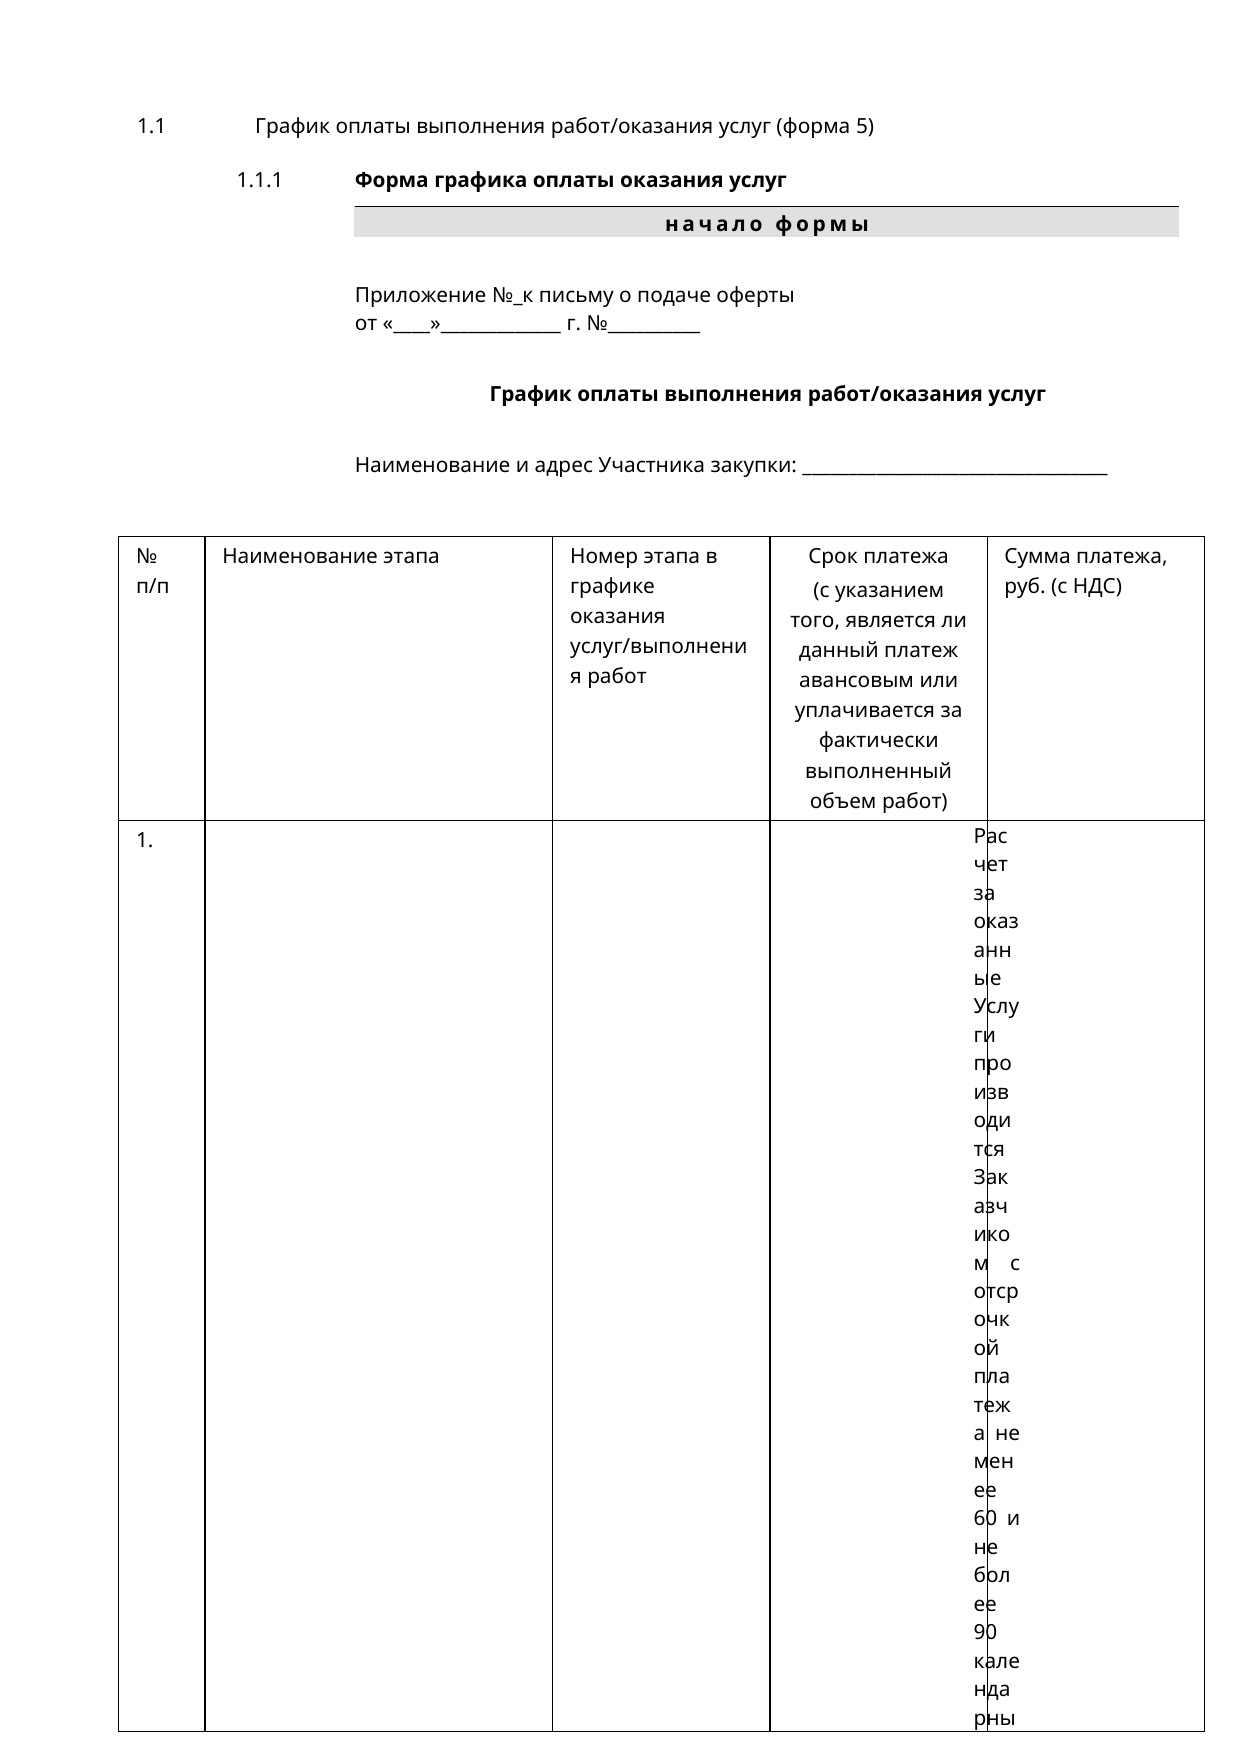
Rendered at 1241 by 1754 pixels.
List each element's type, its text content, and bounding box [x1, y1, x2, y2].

table_cell [206, 821, 552, 1731]
text График оплаты выполнения работ/оказания услуг [354, 379, 1181, 408]
text Приложение №_к письму о подаче оферты от «____»_____________ г. №__________ [354, 280, 1181, 337]
subtitle График оплаты выполнения работ/оказания услуг (форма 5) [137, 111, 1181, 140]
table_header Сумма платежа, руб. (с НДС) [988, 537, 1204, 820]
text начало формы [354, 207, 1179, 237]
table_header Наименование этапа [206, 537, 552, 820]
list Форма графика оплаты оказания услуг [236, 165, 1181, 193]
table_cell [119, 821, 204, 1731]
table_cell [988, 821, 1204, 1731]
table_header Номер этапа в графике оказания услуг/выполнения работ [553, 537, 769, 820]
table_header № п/п [119, 537, 204, 820]
table_header Срок платежа (с указанием того, является ли данный платеж авансовым или уплачивается за фактически выполненный объем работ) [771, 537, 987, 820]
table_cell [771, 821, 987, 1731]
text Наименование и адрес Участника закупки: _________________________________ [354, 450, 1181, 479]
table_cell [553, 821, 769, 1731]
